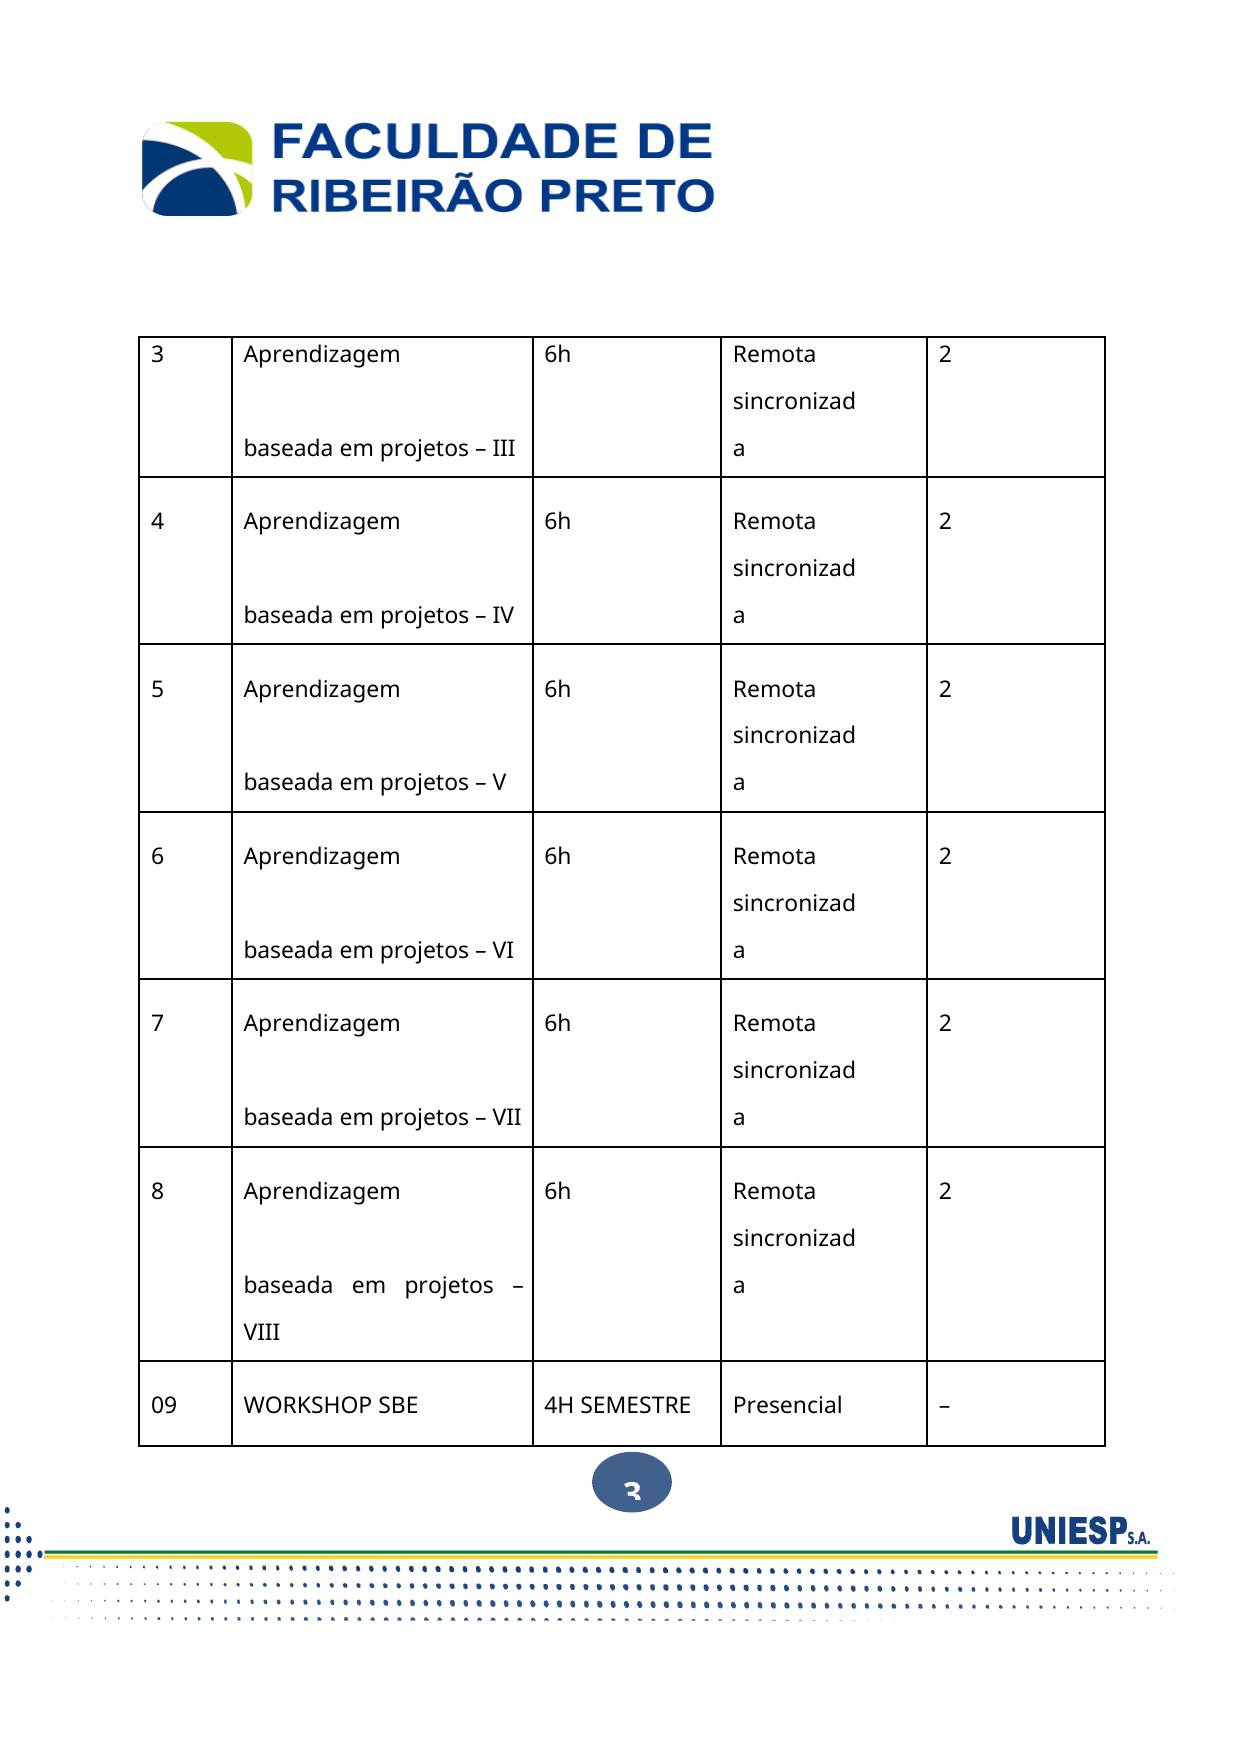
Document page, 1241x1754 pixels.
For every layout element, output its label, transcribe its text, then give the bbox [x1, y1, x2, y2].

table_cell Aprendizagem baseada em projetos – III [233, 338, 532, 476]
table_cell – [928, 1362, 1104, 1445]
table_cell Remota sincronizada [722, 645, 926, 811]
table_cell Aprendizagem baseada em projetos – VI [233, 813, 532, 978]
table_cell 3 [140, 338, 231, 476]
table_cell 2 [928, 478, 1104, 643]
table_cell 2 [928, 338, 1104, 476]
table_cell 6h [534, 478, 720, 643]
table_cell 6 [140, 813, 231, 978]
table_cell 6h [534, 980, 720, 1146]
picture [0, 1451, 1181, 1621]
table_cell 2 [928, 980, 1104, 1146]
table_cell 8 [140, 1148, 231, 1360]
table_cell Remota sincronizada [722, 338, 926, 476]
table_cell Aprendizagem baseada em projetos – V [233, 645, 532, 811]
table_cell Remota sincronizada [722, 478, 926, 643]
table_cell Remota sincronizada [722, 1148, 926, 1360]
table_cell Remota sincronizada [722, 980, 926, 1146]
table_cell 6h [534, 645, 720, 811]
table_cell 6h [534, 338, 720, 476]
table_cell 6h [534, 813, 720, 978]
table_cell Aprendizagem baseada em projetos – IV [233, 478, 532, 643]
table_cell 2 [928, 645, 1104, 811]
table_cell Remota sincronizada [722, 813, 926, 978]
table_cell WORKSHOP SBE [233, 1362, 532, 1445]
table_cell Presencial [722, 1362, 926, 1445]
table_cell 2 [928, 813, 1104, 978]
table_cell 2 [928, 1148, 1104, 1360]
picture [125, 59, 729, 274]
table_cell 4H SEMESTRE [534, 1362, 720, 1445]
table_cell 09 [140, 1362, 231, 1445]
table_cell 4 [140, 478, 231, 643]
table_cell Aprendizagem baseada em projetos – VIII [233, 1148, 532, 1360]
table_cell 5 [140, 645, 231, 811]
table_cell 6h [534, 1148, 720, 1360]
table_cell Aprendizagem baseada em projetos – VII [233, 980, 532, 1146]
table_cell 7 [140, 980, 231, 1146]
